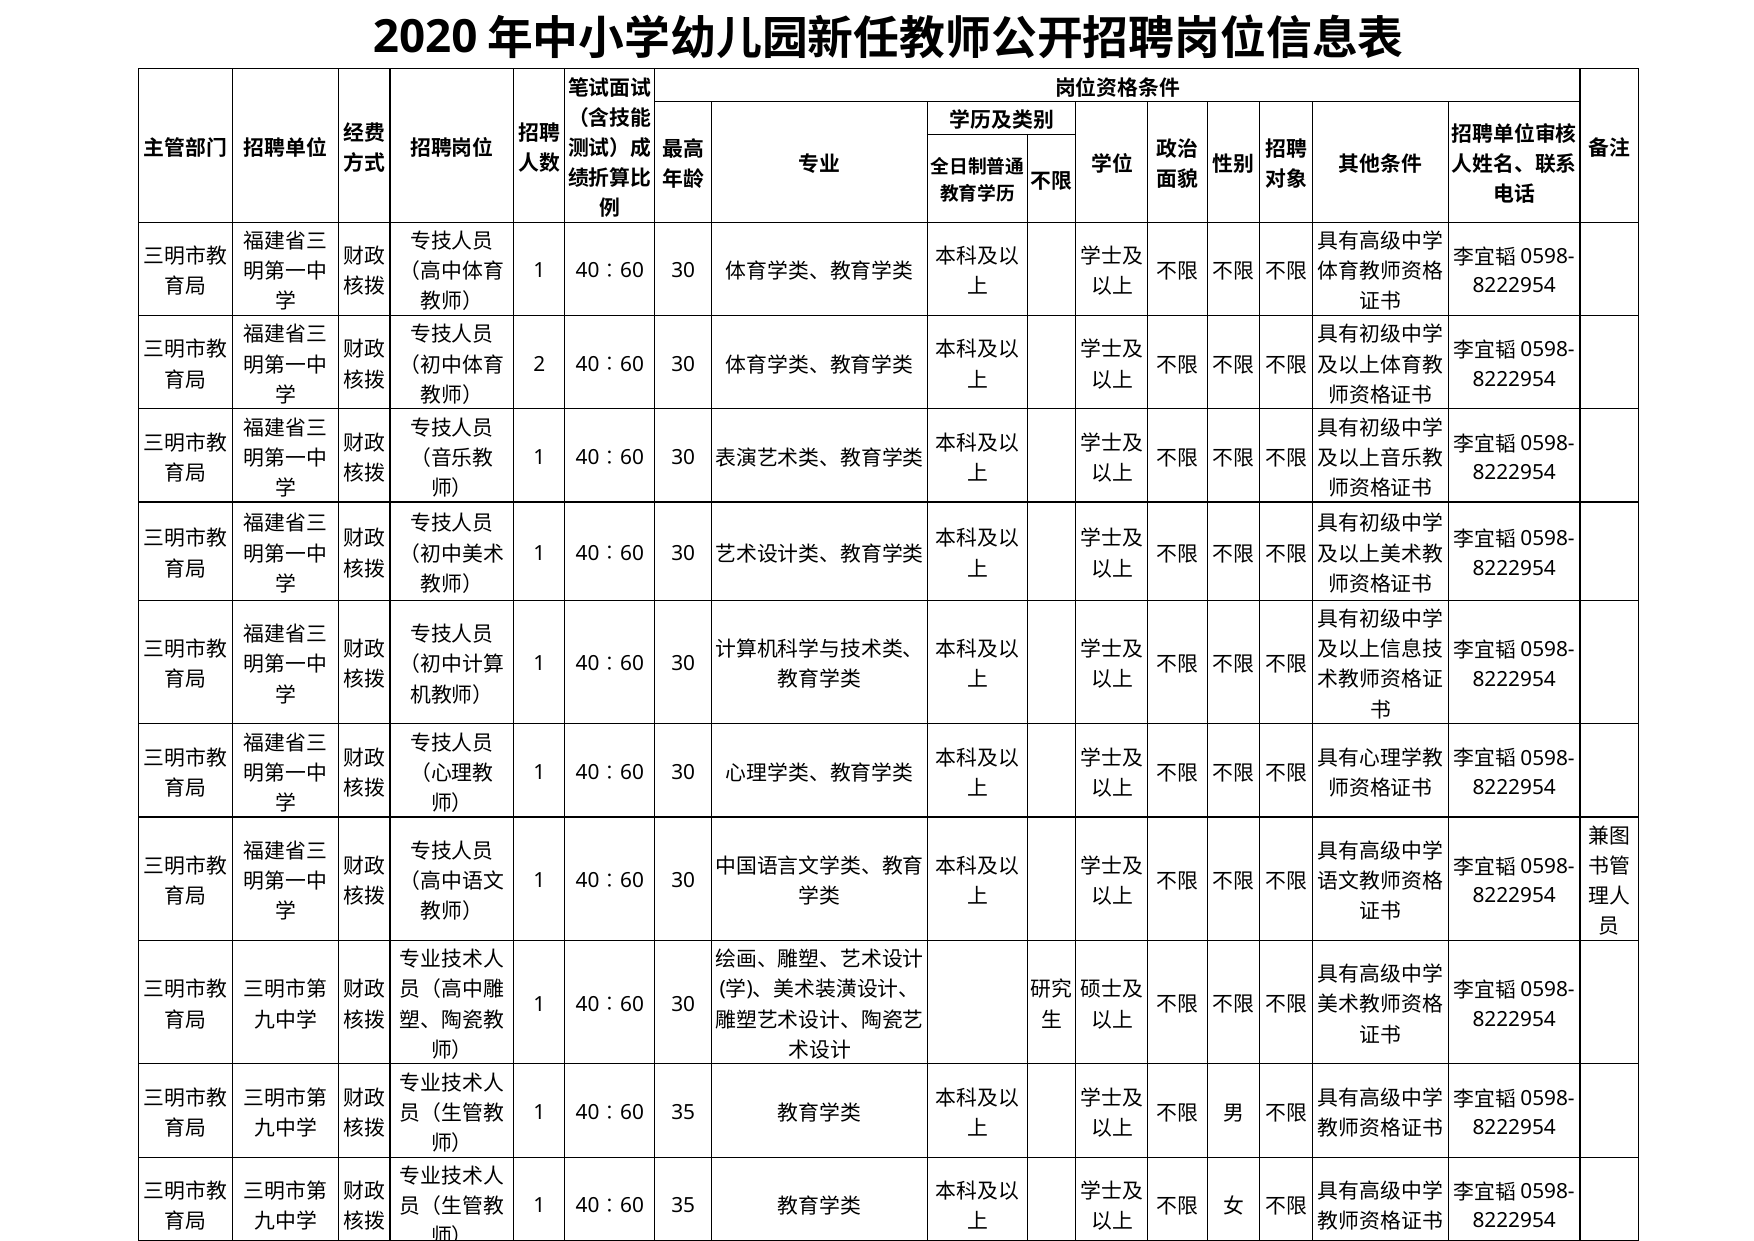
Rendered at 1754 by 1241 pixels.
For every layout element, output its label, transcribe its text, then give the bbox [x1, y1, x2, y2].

table_cell 计算机科学与技术类、教育学类 [712, 601, 927, 723]
table_cell 不限 [1148, 223, 1207, 315]
table_cell 30 [655, 941, 711, 1063]
table_cell 30 [655, 223, 711, 315]
table_cell 三明市教育局 [139, 1158, 232, 1240]
table_cell 财政 核拨 [339, 818, 389, 940]
table_cell 40︰60 [565, 316, 654, 408]
table_cell [1581, 316, 1638, 408]
table_cell 备注 [1581, 69, 1638, 222]
table_cell 福建省三明第一中学 [233, 818, 338, 940]
table_cell 1 [514, 724, 564, 816]
table_cell 1 [514, 409, 564, 501]
table_cell 经费方式 [339, 69, 389, 222]
table_cell 1 [514, 1158, 564, 1240]
table_cell 具有初级中学及以上体育教师资格证书 [1313, 316, 1448, 408]
table_cell 体育学类、教育学类 [712, 223, 927, 315]
table_cell 财政 核拨 [339, 409, 389, 501]
table_cell 财政核拨 [339, 941, 389, 1063]
table_cell [1581, 223, 1638, 315]
table_cell 招聘对象 [1260, 102, 1312, 222]
table_header 2020年中小学幼儿园新任教师公开招聘岗位信息表 [138, 0, 1638, 68]
table_cell 福建省三明第一中学 [233, 601, 338, 723]
table_cell 全日制普通教育学历 [928, 135, 1027, 222]
table_cell 主管部门 [139, 69, 232, 222]
table_cell 财政核拨 [339, 1064, 389, 1157]
table_cell 最高年龄 [655, 102, 711, 222]
table_cell 三明市教育局 [139, 223, 232, 315]
table_cell 30 [655, 316, 711, 408]
table_cell 不限 [1148, 316, 1207, 408]
table_cell 1 [514, 503, 564, 600]
table_cell 40︰60 [565, 409, 654, 501]
table_cell 其他条件 [1313, 102, 1448, 222]
table_cell 不限 [1148, 724, 1207, 816]
table_cell [1581, 1064, 1638, 1157]
table_cell 不限 [1208, 409, 1259, 501]
table_cell 三明市教育局 [139, 409, 232, 501]
table_cell 李宜韬0598-8222954 [1449, 503, 1579, 600]
table_cell 2 [514, 316, 564, 408]
table_cell [1028, 223, 1075, 315]
table_cell 李宜韬0598-8222954 [1449, 223, 1579, 315]
table_cell 学士及以上 [1076, 724, 1147, 816]
table_cell 不限 [1148, 1158, 1207, 1240]
table_cell [1028, 818, 1075, 940]
table_cell 不限 [1208, 316, 1259, 408]
table_cell 专技人员 （高中体育教师） [391, 223, 513, 315]
table_cell 财政 核拨 [339, 601, 389, 723]
table_cell 三明市第九中学 [233, 941, 338, 1063]
table_cell 不限 [1148, 1064, 1207, 1157]
table_cell 30 [655, 601, 711, 723]
table_cell 招聘岗位 [391, 69, 513, 222]
table_cell 30 [655, 724, 711, 816]
table_cell 专技人员 （初中体育教师） [391, 316, 513, 408]
table_cell 不限 [1260, 941, 1312, 1063]
table_cell 不限 [1028, 135, 1075, 222]
table_cell 35 [655, 1158, 711, 1240]
table_cell 40︰60 [565, 601, 654, 723]
table_cell [1028, 1158, 1075, 1240]
table_cell 不限 [1260, 1158, 1312, 1240]
table_cell 笔试面试（含技能测试）成绩折算比例 [565, 69, 654, 222]
table_cell 不限 [1148, 818, 1207, 940]
table_cell [1581, 409, 1638, 501]
table_cell 学士及 以上 [1076, 1064, 1147, 1157]
table_cell 财政 核拨 [339, 316, 389, 408]
table_cell 35 [655, 1064, 711, 1157]
table_cell 财政 核拨 [339, 503, 389, 600]
table_cell 三明市教育局 [139, 503, 232, 600]
table_cell 专业技术人员（生管教师） [391, 1064, 513, 1157]
table_cell 30 [655, 503, 711, 600]
table_cell 具有初级中学及以上音乐教师资格证书 [1313, 409, 1448, 501]
table_cell 40︰60 [565, 818, 654, 940]
table_cell 李宜韬0598-8222954 [1449, 601, 1579, 723]
table_cell 李宜韬0598-8222954 [1449, 1064, 1579, 1157]
table_cell 岗位资格条件 [655, 69, 1579, 101]
table_cell [1581, 503, 1638, 600]
table_cell 李宜韬0598-8222954 [1449, 1158, 1579, 1240]
table_cell [1028, 316, 1075, 408]
table_cell 表演艺术类、教育学类 [712, 409, 927, 501]
table_cell 性别 [1208, 102, 1259, 222]
table_cell 三明市教育局 [139, 1064, 232, 1157]
table_cell 李宜韬0598-8222954 [1449, 941, 1579, 1063]
table_cell 30 [655, 818, 711, 940]
table_cell 三明市教育局 [139, 941, 232, 1063]
table_cell 政治面貌 [1148, 102, 1207, 222]
table_cell 学士及 以上 [1076, 1158, 1147, 1240]
table_cell 专业技术人员（生管教师） [391, 1158, 513, 1240]
table_cell 本科及以上 [928, 409, 1027, 501]
table_cell 三明市第九中学 [233, 1064, 338, 1157]
table_cell 不限 [1260, 818, 1312, 940]
table_cell 专业 [712, 102, 927, 222]
table_cell 男 [1208, 1064, 1259, 1157]
table_cell 学士及以上 [1076, 316, 1147, 408]
table_cell 三明市教育局 [139, 316, 232, 408]
table_cell 不限 [1260, 223, 1312, 315]
table_cell 具有高级中学美术教师资格证书 [1313, 941, 1448, 1063]
table_cell 中国语言文学类、教育学类 [712, 818, 927, 940]
table_cell 具有初级中学及以上信息技术教师资格证书 [1313, 601, 1448, 723]
table_cell 具有高级中学体育教师资格证书 [1313, 223, 1448, 315]
table_cell 本科及以上 [928, 601, 1027, 723]
table_cell 教育学类 [712, 1158, 927, 1240]
table_cell 具有高级中学语文教师资格证书 [1313, 818, 1448, 940]
table_cell 不限 [1208, 941, 1259, 1063]
table_cell 学士及以上 [1076, 223, 1147, 315]
table_cell 40︰60 [565, 1064, 654, 1157]
table_cell 不限 [1148, 601, 1207, 723]
table_cell 学士及以上 [1076, 409, 1147, 501]
table_cell 体育学类、教育学类 [712, 316, 927, 408]
table_cell 福建省三明第一中学 [233, 316, 338, 408]
table_cell 专技人员 （初中美术教师） [391, 503, 513, 600]
table_cell 绘画、雕塑、艺术设计(学)、美术装潢设计、雕塑艺术设计、陶瓷艺术设计 [712, 941, 927, 1063]
table_cell 专技人员 （高中语文教师） [391, 818, 513, 940]
table_cell [1581, 724, 1638, 816]
table_cell 李宜韬0598-8222954 [1449, 409, 1579, 501]
table_cell 不限 [1208, 503, 1259, 600]
table_cell 福建省三明第一中学 [233, 724, 338, 816]
table_cell 学位 [1076, 102, 1147, 222]
table_cell [1028, 503, 1075, 600]
table_cell [1028, 724, 1075, 816]
table_cell [1581, 601, 1638, 723]
table_cell 李宜韬0598-8222954 [1449, 724, 1579, 816]
table_cell [1028, 409, 1075, 501]
table_cell 1 [514, 1064, 564, 1157]
table_cell 1 [514, 223, 564, 315]
table_cell 福建省三明第一中学 [233, 223, 338, 315]
table_cell 三明市第九中学 [233, 1158, 338, 1240]
table_cell 具有高级中学教师资格证书 [1313, 1064, 1448, 1157]
table_cell 本科及以上 [928, 818, 1027, 940]
table_cell 30 [655, 409, 711, 501]
table_cell 不限 [1260, 724, 1312, 816]
table_cell 专技人员 （音乐教师） [391, 409, 513, 501]
table_cell 三明市教育局 [139, 601, 232, 723]
table_cell 李宜韬0598-8222954 [1449, 818, 1579, 940]
table_cell 不限 [1208, 818, 1259, 940]
table_cell [928, 941, 1027, 1063]
table_cell 不限 [1260, 503, 1312, 600]
table_cell 本科及以上 [928, 1158, 1027, 1240]
table_cell 本科及以上 [928, 724, 1027, 816]
table_cell 不限 [1260, 601, 1312, 723]
table_cell 财政核拨 [339, 1158, 389, 1240]
table_cell 不限 [1260, 316, 1312, 408]
table_cell 女 [1208, 1158, 1259, 1240]
table_cell 具有初级中学及以上美术教师资格证书 [1313, 503, 1448, 600]
table_cell 具有高级中学教师资格证书 [1313, 1158, 1448, 1240]
table_cell 招聘人数 [514, 69, 564, 222]
table_cell 不限 [1208, 223, 1259, 315]
table_cell [1581, 1158, 1638, 1240]
table_cell 学历及类别 [928, 102, 1075, 134]
table_cell 三明市教育局 [139, 724, 232, 816]
table_cell 财政 核拨 [339, 724, 389, 816]
table_cell 招聘单位审核人姓名、联系电话 [1449, 102, 1579, 222]
table_cell 财政 核拨 [339, 223, 389, 315]
table_cell 1 [514, 601, 564, 723]
table_cell 福建省三明第一中学 [233, 409, 338, 501]
table_cell 不限 [1260, 1064, 1312, 1157]
table_cell 学士及以上 [1076, 503, 1147, 600]
table_cell 本科及以上 [928, 503, 1027, 600]
table_cell 招聘单位 [233, 69, 338, 222]
table_cell 1 [514, 818, 564, 940]
table_cell 学士及以上 [1076, 818, 1147, 940]
table_cell 专业技术人员（高中雕塑、陶瓷教师） [391, 941, 513, 1063]
table_cell 本科及以上 [928, 1064, 1027, 1157]
table_cell [1581, 941, 1638, 1063]
table_cell 硕士及 以上 [1076, 941, 1147, 1063]
table_cell 不限 [1148, 409, 1207, 501]
table_cell 艺术设计类、教育学类 [712, 503, 927, 600]
table_cell 不限 [1148, 941, 1207, 1063]
table_cell 40︰60 [565, 724, 654, 816]
table_cell 研究生 [1028, 941, 1075, 1063]
table_cell [1028, 1064, 1075, 1157]
table_cell 专技人员 （心理教师） [391, 724, 513, 816]
table_cell 心理学类、教育学类 [712, 724, 927, 816]
table_cell 三明市教育局 [139, 818, 232, 940]
table_cell 不限 [1260, 409, 1312, 501]
table_cell 不限 [1208, 601, 1259, 723]
table_cell 40︰60 [565, 1158, 654, 1240]
table_cell 不限 [1208, 724, 1259, 816]
table_cell 40︰60 [565, 223, 654, 315]
table_cell 兼图书管理人员 [1581, 818, 1638, 940]
table_cell 40︰60 [565, 503, 654, 600]
table_cell 李宜韬0598-8222954 [1449, 316, 1579, 408]
table_cell 教育学类 [712, 1064, 927, 1157]
table_cell 本科及以上 [928, 316, 1027, 408]
table_cell 福建省三明第一中学 [233, 503, 338, 600]
table_cell 具有心理学教师资格证书 [1313, 724, 1448, 816]
table_cell [1028, 601, 1075, 723]
table_cell 学士及以上 [1076, 601, 1147, 723]
table_cell 不限 [1148, 503, 1207, 600]
table_cell 本科及以上 [928, 223, 1027, 315]
table_cell 专技人员 （初中计算机教师） [391, 601, 513, 723]
table_cell 40︰60 [565, 941, 654, 1063]
table_cell 1 [514, 941, 564, 1063]
